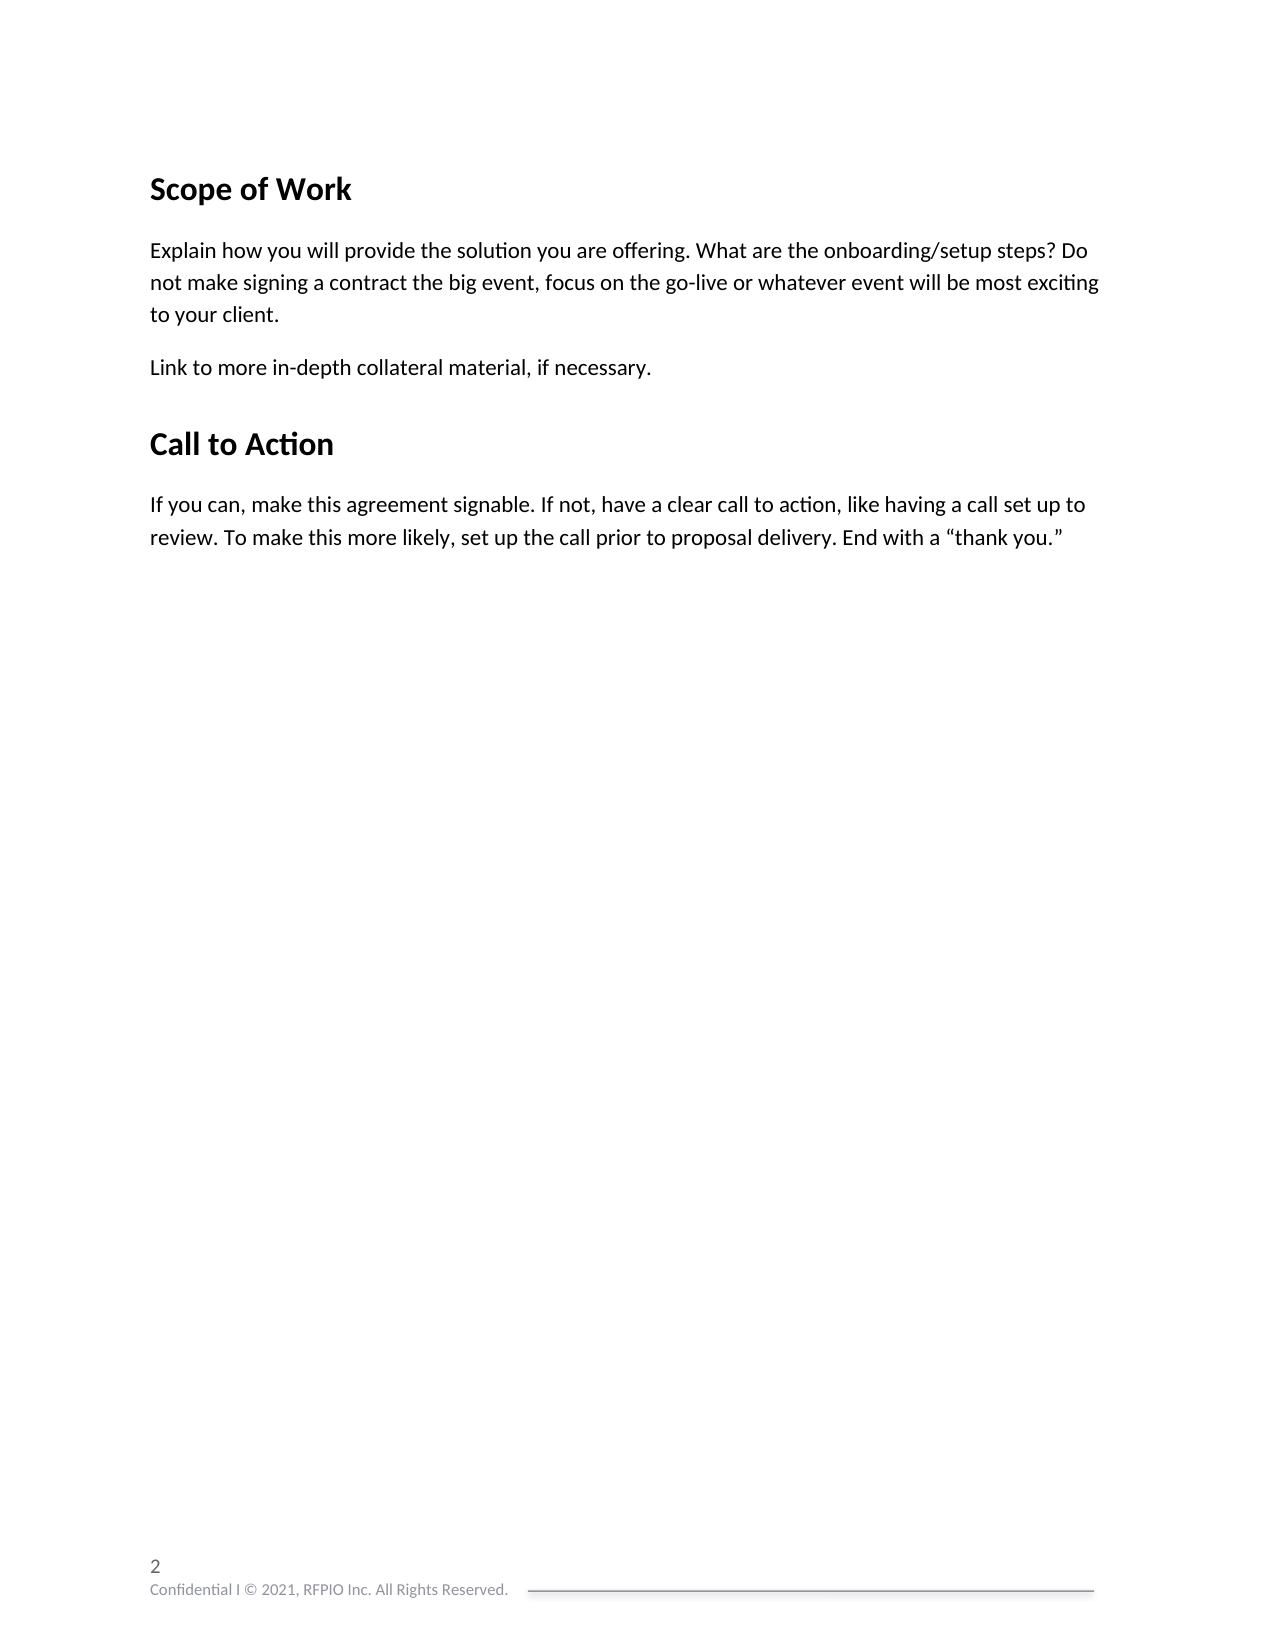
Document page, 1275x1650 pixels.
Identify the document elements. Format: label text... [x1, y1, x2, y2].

text Explain how you will provide the solution you are offering. What are the onboarding/setup steps? Do not make signing a contract the big event, focus on the go-live or whatever event will be most exciting to your client. [150, 236, 1125, 328]
text Scope of Work [150, 168, 1125, 209]
text Link to more in-depth collateral material, if necessary. [150, 353, 1125, 381]
text If you can, make this agreement signable. If not, have a clear call to action, like having a call set up to review. To make this more likely, set up the call prior to proposal delivery. End with a “thank you.” [150, 491, 1125, 551]
text Call to Action [150, 423, 1125, 464]
